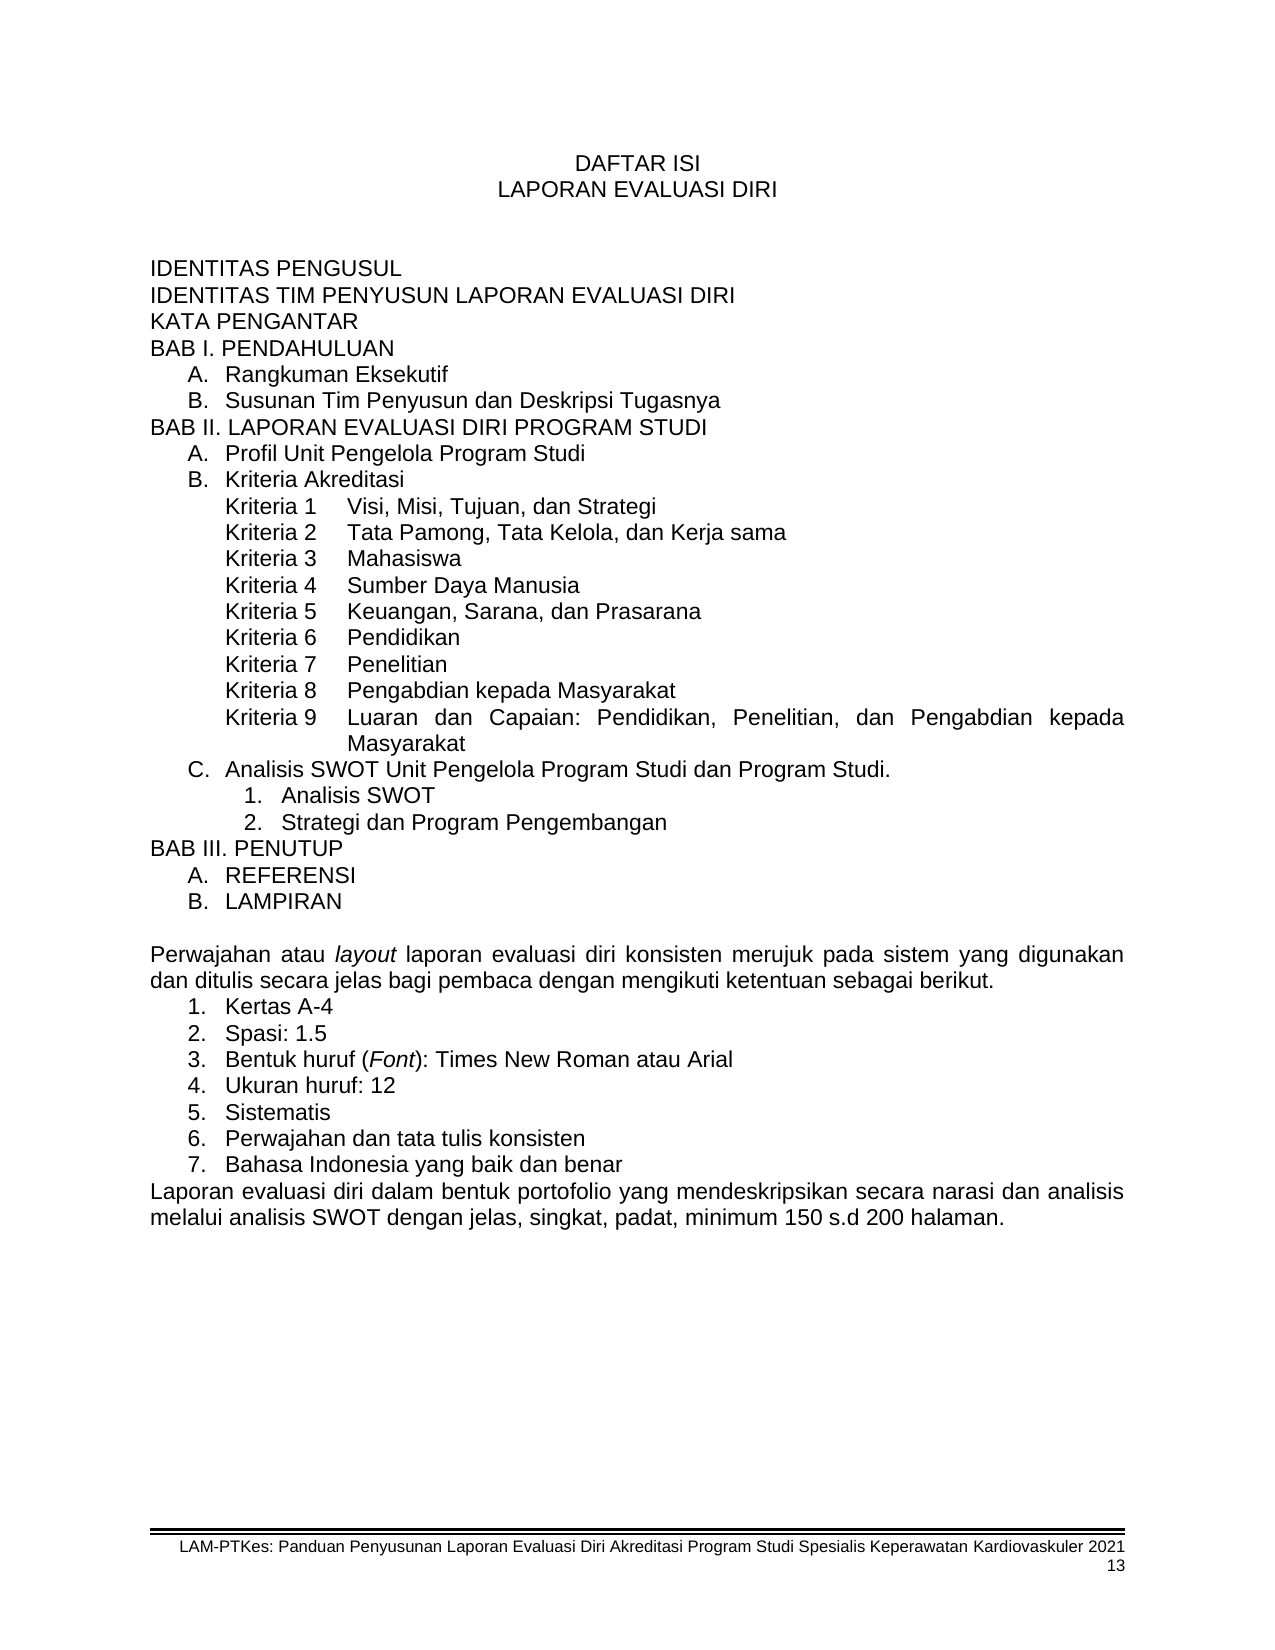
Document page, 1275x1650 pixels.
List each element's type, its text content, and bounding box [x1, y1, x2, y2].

text Kriteria 2 Tata Pamong, Tata Kelola, dan Kerja sama [225, 519, 1125, 545]
text Perwajahan atau layout laporan evaluasi diri konsisten merujuk pada sistem yang digunakan dan ditulis secara jelas bagi pembaca dengan mengikuti ketentuan sebagai berikut. [150, 941, 1125, 993]
list Kriteria Akreditasi [187, 466, 1125, 493]
text Kriteria 1 Visi, Misi, Tujuan, dan Strategi [225, 493, 1125, 519]
text BAB I. PENDAHULUAN [150, 334, 1125, 361]
list Analisis SWOT [244, 782, 1125, 809]
text IDENTITAS PENGUSUL [150, 255, 1125, 282]
list Profil Unit Pengelola Program Studi [187, 440, 1125, 466]
list Rangkuman Eksekutif [187, 361, 1125, 387]
list Strategi dan Program Pengembangan [244, 809, 1125, 835]
text BAB II. LAPORAN EVALUASI DIRI PROGRAM STUDI [150, 413, 1125, 440]
text Kriteria 6 Pendidikan [225, 624, 1125, 651]
list Bentuk huruf (Font): Times New Roman atau Arial [187, 1046, 1125, 1072]
text Kriteria 8 Pengabdian kepada Masyarakat [225, 677, 1125, 703]
list Sistematis [187, 1099, 1125, 1125]
text Laporan evaluasi diri dalam bentuk portofolio yang mendeskripsikan secara narasi dan analisis melalui analisis SWOT dengan jelas, singkat, padat, minimum 150 s.d 200 halaman. [150, 1178, 1125, 1231]
list Kertas A-4 [187, 993, 1125, 1020]
text Kriteria 9 Luaran dan Capaian: Pendidikan, Penelitian, dan Pengabdian kepada Masyarakat [225, 703, 1125, 756]
text LAPORAN EVALUASI DIRI [150, 176, 1125, 203]
text IDENTITAS TIM PENYUSUN LAPORAN EVALUASI DIRI [150, 282, 1125, 308]
text DAFTAR ISI [150, 150, 1125, 176]
text Kriteria 4 Sumber Daya Manusia [225, 572, 1125, 598]
list Susunan Tim Penyusun dan Deskripsi Tugasnya [187, 387, 1125, 413]
list Analisis SWOT Unit Pengelola Program Studi dan Program Studi. [187, 756, 1125, 782]
list LAMPIRAN [187, 888, 1125, 914]
list Spasi: 1.5 [187, 1020, 1125, 1046]
text Kriteria 7 Penelitian [225, 651, 1125, 677]
text Kriteria 3 Mahasiswa [225, 545, 1125, 572]
list Bahasa Indonesia yang baik dan benar [187, 1151, 1125, 1178]
list Perwajahan dan tata tulis konsisten [187, 1125, 1125, 1151]
text Kriteria 5 Keuangan, Sarana, dan Prasarana [225, 598, 1125, 624]
text BAB III. PENUTUP [150, 835, 1125, 862]
text KATA PENGANTAR [150, 308, 1125, 334]
list REFERENSI [187, 862, 1125, 888]
list Ukuran huruf: 12 [187, 1072, 1125, 1099]
